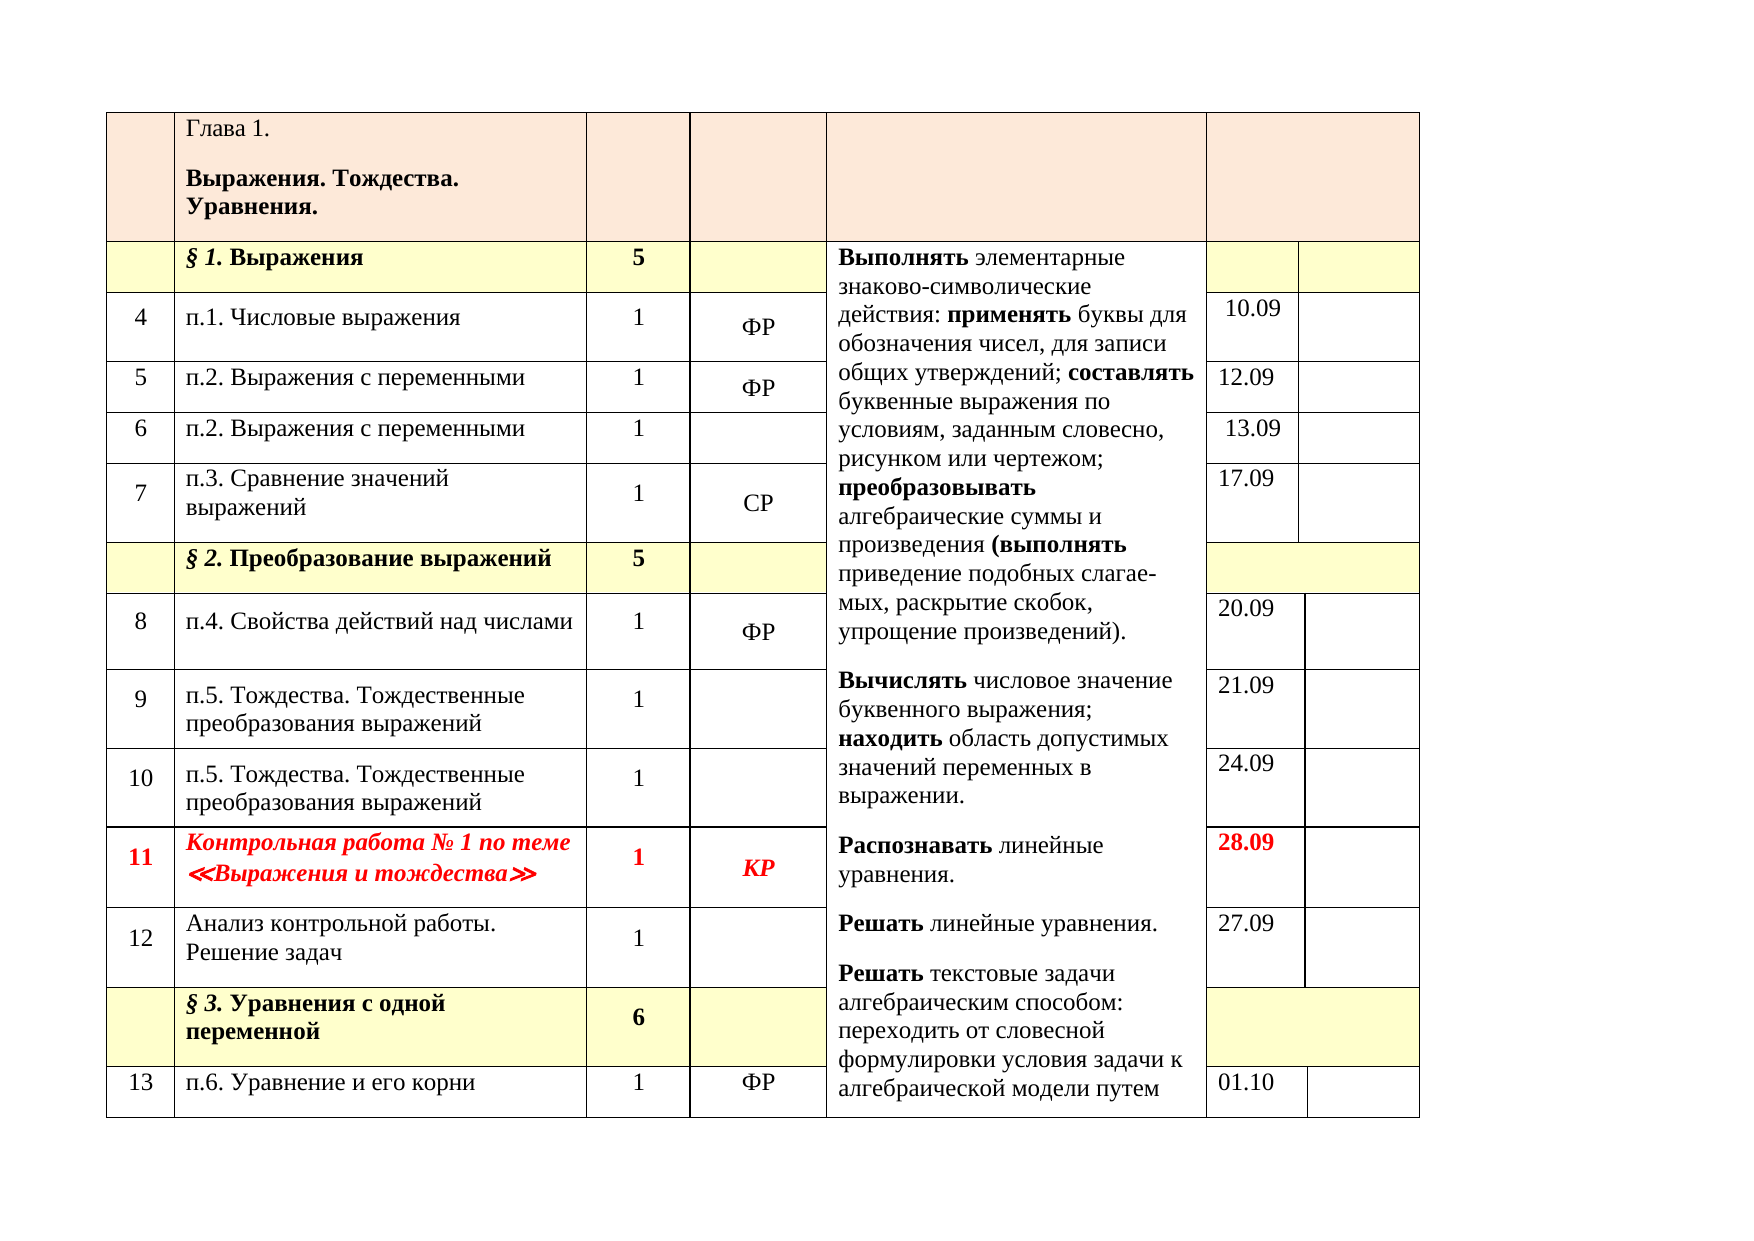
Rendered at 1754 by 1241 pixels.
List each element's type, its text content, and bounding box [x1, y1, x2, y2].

table_cell [1299, 293, 1419, 361]
table_cell [587, 113, 689, 241]
table_cell [1207, 543, 1419, 592]
table_cell 1 [587, 828, 689, 907]
table_cell 6 [107, 413, 174, 462]
table_cell 10.09 [1207, 293, 1298, 361]
table_cell 13.09 [1207, 413, 1298, 462]
table_cell [1207, 242, 1298, 292]
table_cell п.3. Сравнение значений выражений [175, 464, 586, 542]
table_cell [691, 413, 826, 462]
table_cell 27.09 [1207, 908, 1304, 987]
table_cell [1306, 749, 1419, 826]
table_cell [107, 242, 174, 292]
table_cell 10 [107, 749, 174, 826]
table_cell 28.09 [1207, 828, 1304, 907]
table_cell [691, 988, 826, 1066]
table_cell [1306, 670, 1419, 747]
table_cell 17.09 [1207, 464, 1298, 542]
table_cell ФР [691, 594, 826, 669]
table_cell [1299, 242, 1419, 292]
table_cell [1207, 988, 1419, 1066]
table_cell ФР [691, 362, 826, 412]
table_cell [691, 543, 826, 592]
table_cell 6 [587, 988, 689, 1066]
table_cell СР [691, 464, 826, 542]
table_cell Контрольная работа № 1 по теме ≪Выражения и тождества≫ [175, 828, 586, 907]
table_cell 1 [587, 670, 689, 747]
table_cell § 3. Уравнения с одной переменной [175, 988, 586, 1066]
table_cell п.5. Тождества. Тождественные преобразования выражений [175, 749, 586, 826]
table_cell 1 [587, 464, 689, 542]
table_cell 5 [587, 242, 689, 292]
table_cell 20.09 [1207, 594, 1304, 669]
table_cell [107, 113, 174, 241]
table_cell 12 [107, 908, 174, 987]
table_cell 1 [587, 362, 689, 412]
table_cell 1 [587, 1067, 689, 1117]
table_cell 1 [587, 293, 689, 361]
table_cell п.2. Выражения с переменными [175, 362, 586, 412]
table_cell 24.09 [1207, 749, 1304, 826]
table_cell ФР [691, 1067, 826, 1117]
table_cell [107, 543, 174, 592]
table_cell § 2. Преобразование выражений [175, 543, 586, 592]
table_cell 1 [587, 749, 689, 826]
table_cell п.4. Свойства действий над числами [175, 594, 586, 669]
table_cell КР [691, 828, 826, 907]
table_cell 1 [587, 413, 689, 462]
table_cell [1207, 113, 1419, 241]
table_cell Анализ контрольной работы. Решение задач [175, 908, 586, 987]
table_cell п.6. Уравнение и его корни [175, 1067, 586, 1117]
table_cell [1306, 828, 1419, 907]
table_cell 1 [587, 908, 689, 987]
table_cell 01.10 [1207, 1067, 1307, 1117]
table_cell Глава 1. Выражения. Тождества. Уравнения. [175, 113, 586, 241]
table_cell 13 [107, 1067, 174, 1117]
table_cell 9 [107, 670, 174, 747]
table_cell [827, 113, 1206, 241]
table_cell 5 [107, 362, 174, 412]
table_cell п.5. Тождества. Тождественные преобразования выражений [175, 670, 586, 747]
table_cell 21.09 [1207, 670, 1304, 747]
table_cell [1308, 1067, 1419, 1117]
table_cell 11 [107, 828, 174, 907]
table_cell [691, 908, 826, 987]
table_cell [1299, 413, 1419, 462]
table_cell [691, 113, 826, 241]
table_cell 8 [107, 594, 174, 669]
table_cell ФР [691, 293, 826, 361]
table_cell [691, 670, 826, 747]
table_cell п.1. Числовые выражения [175, 293, 586, 361]
table_cell [1299, 464, 1419, 542]
table_cell 1 [587, 594, 689, 669]
table_cell 4 [107, 293, 174, 361]
table_cell 5 [587, 543, 689, 592]
table_cell 7 [107, 464, 174, 542]
table_cell [1299, 362, 1419, 412]
table_cell [691, 242, 826, 292]
table_cell [1306, 594, 1419, 669]
table_cell п.2. Выражения с переменными [175, 413, 586, 462]
table_cell [691, 749, 826, 826]
table_cell [107, 988, 174, 1066]
table_cell 12.09 [1207, 362, 1298, 412]
table_cell Выполнять элементарные знаково-символические действия: применять буквы для обозначения чисел, для записи общих утверждений; составлять буквенные выражения по условиям, заданным словесно, рисунком или чертежом; преобразовывать алгебраические суммы и произведения (выполнять приведение подобных слагаемых, раскрытие скобок, упрощение произведений). Вычислять числовое значение буквенного выражения; находить область допустимых значений переменных в выражении. Распознавать линейные уравнения. Решать линейные уравнения. Решать текстовые задачи алгебраическим способом: переходить от словесной формулировки условия задачи к алгебраической модели путем составления уравнения; решать составленное уравнение; интерпретировать результат. Извлекать информацию из таблиц и диаграмм, выполнять вычисления по табличным данным. Определять по диаграммам наибольшие и наименьшие данные, сравнивать величины. Представлять информацию в виде таблиц, столбчатых и круговых диаграмм, в том числе с помощью компьютерных программ. Приводить примеры числовых данных (цена, рост, время на дорогу и т. д.), находить среднее арифметическое, размах числовых наборов. Приводить содержательные примеры использования средних для описания данных (уровень воды в водоеме, спортивные показатели, определение границ климатических зон). [827, 242, 1206, 1117]
table_cell § 1. Выражения [175, 242, 586, 292]
table_cell [1306, 908, 1419, 987]
